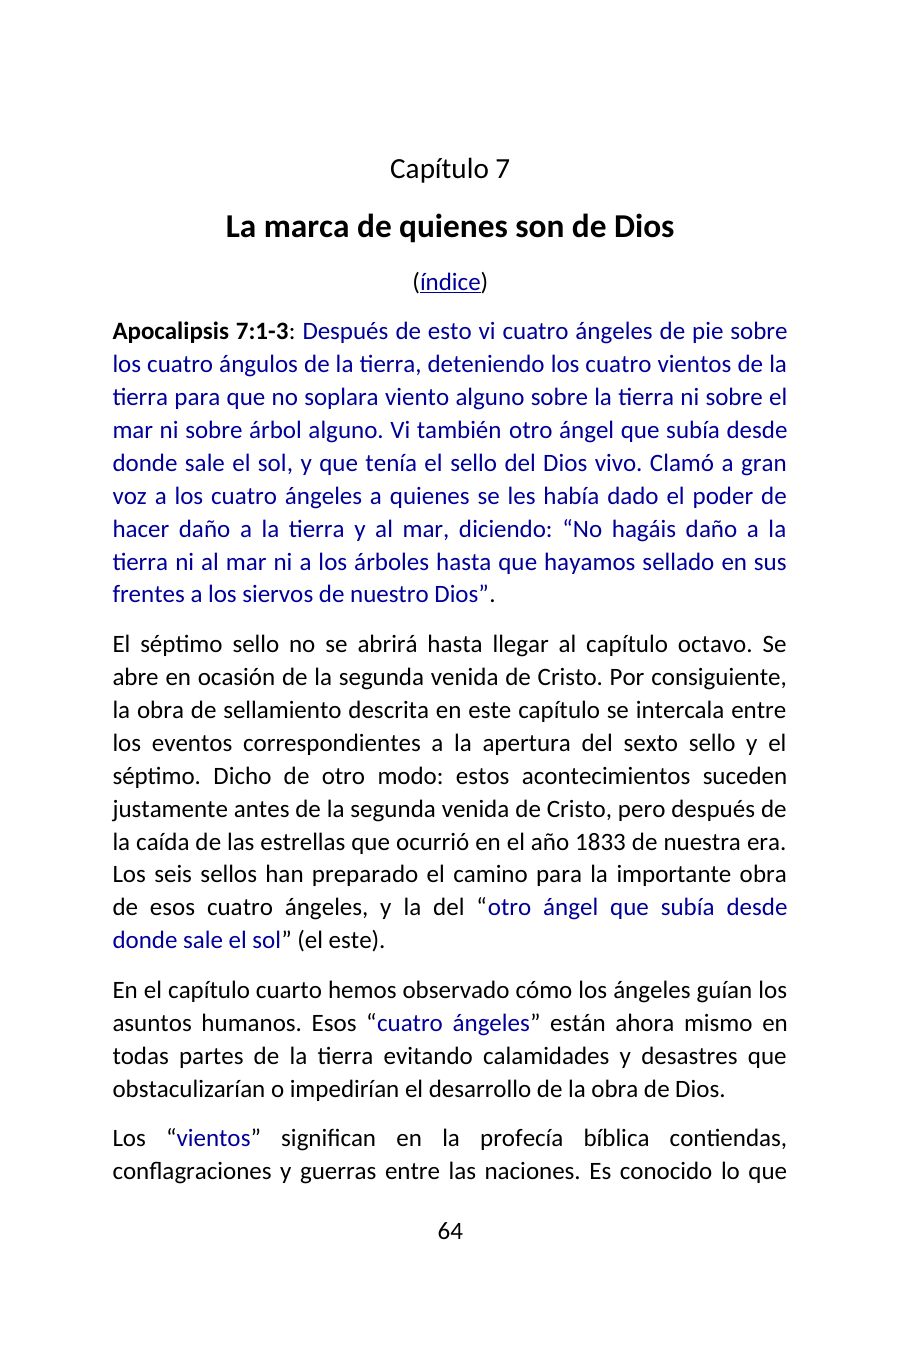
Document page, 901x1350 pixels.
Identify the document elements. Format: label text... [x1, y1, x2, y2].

text La marca de quienes son de Dios [112, 205, 788, 246]
text Capítulo 7 [112, 150, 788, 186]
text El séptimo sello no se abrirá hasta llegar al capítulo octavo. Se abre en ocasión de la segunda venida de Cristo. Por consiguiente, la obra de sellamiento descrita en este capítulo se intercala entre los eventos correspondientes a la apertura del sexto sello y el séptimo. Dicho de otro modo: estos acontecimientos suceden justamente antes de la segunda venida de Cristo, pero después de la caída de las estrellas que ocurrió en el año 1833 de nuestra era. Los seis sellos han preparado el camino para la importante obra de esos cuatro ángeles, y la del “otro ángel que subía desde donde sale el sol” (el este). [112, 628, 788, 955]
text Apocalipsis 7:1-3: Después de esto vi cuatro ángeles de pie sobre los cuatro ángulos de la tierra, deteniendo los cuatro vientos de la tierra para que no soplara viento alguno sobre la tierra ni sobre el mar ni sobre árbol alguno. Vi también otro ángel que subía desde donde sale el sol, y que tenía el sello del Dios vivo. Clamó a gran voz a los cuatro ángeles a quienes se les había dado el poder de hacer daño a la tierra y al mar, diciendo: “No hagáis daño a la tierra ni al mar ni a los árboles hasta que hayamos sellado en sus frentes a los siervos de nuestro Dios”. [112, 315, 788, 609]
text (índice) [112, 266, 788, 296]
text En el capítulo cuarto hemos observado cómo los ángeles guían los asuntos humanos. Esos “cuatro ángeles” están ahora mismo en todas partes de la tierra evitando calamidades y desastres que obstaculizarían o impedirían el desarrollo de la obra de Dios. [112, 974, 788, 1103]
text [112, 1122, 788, 1186]
